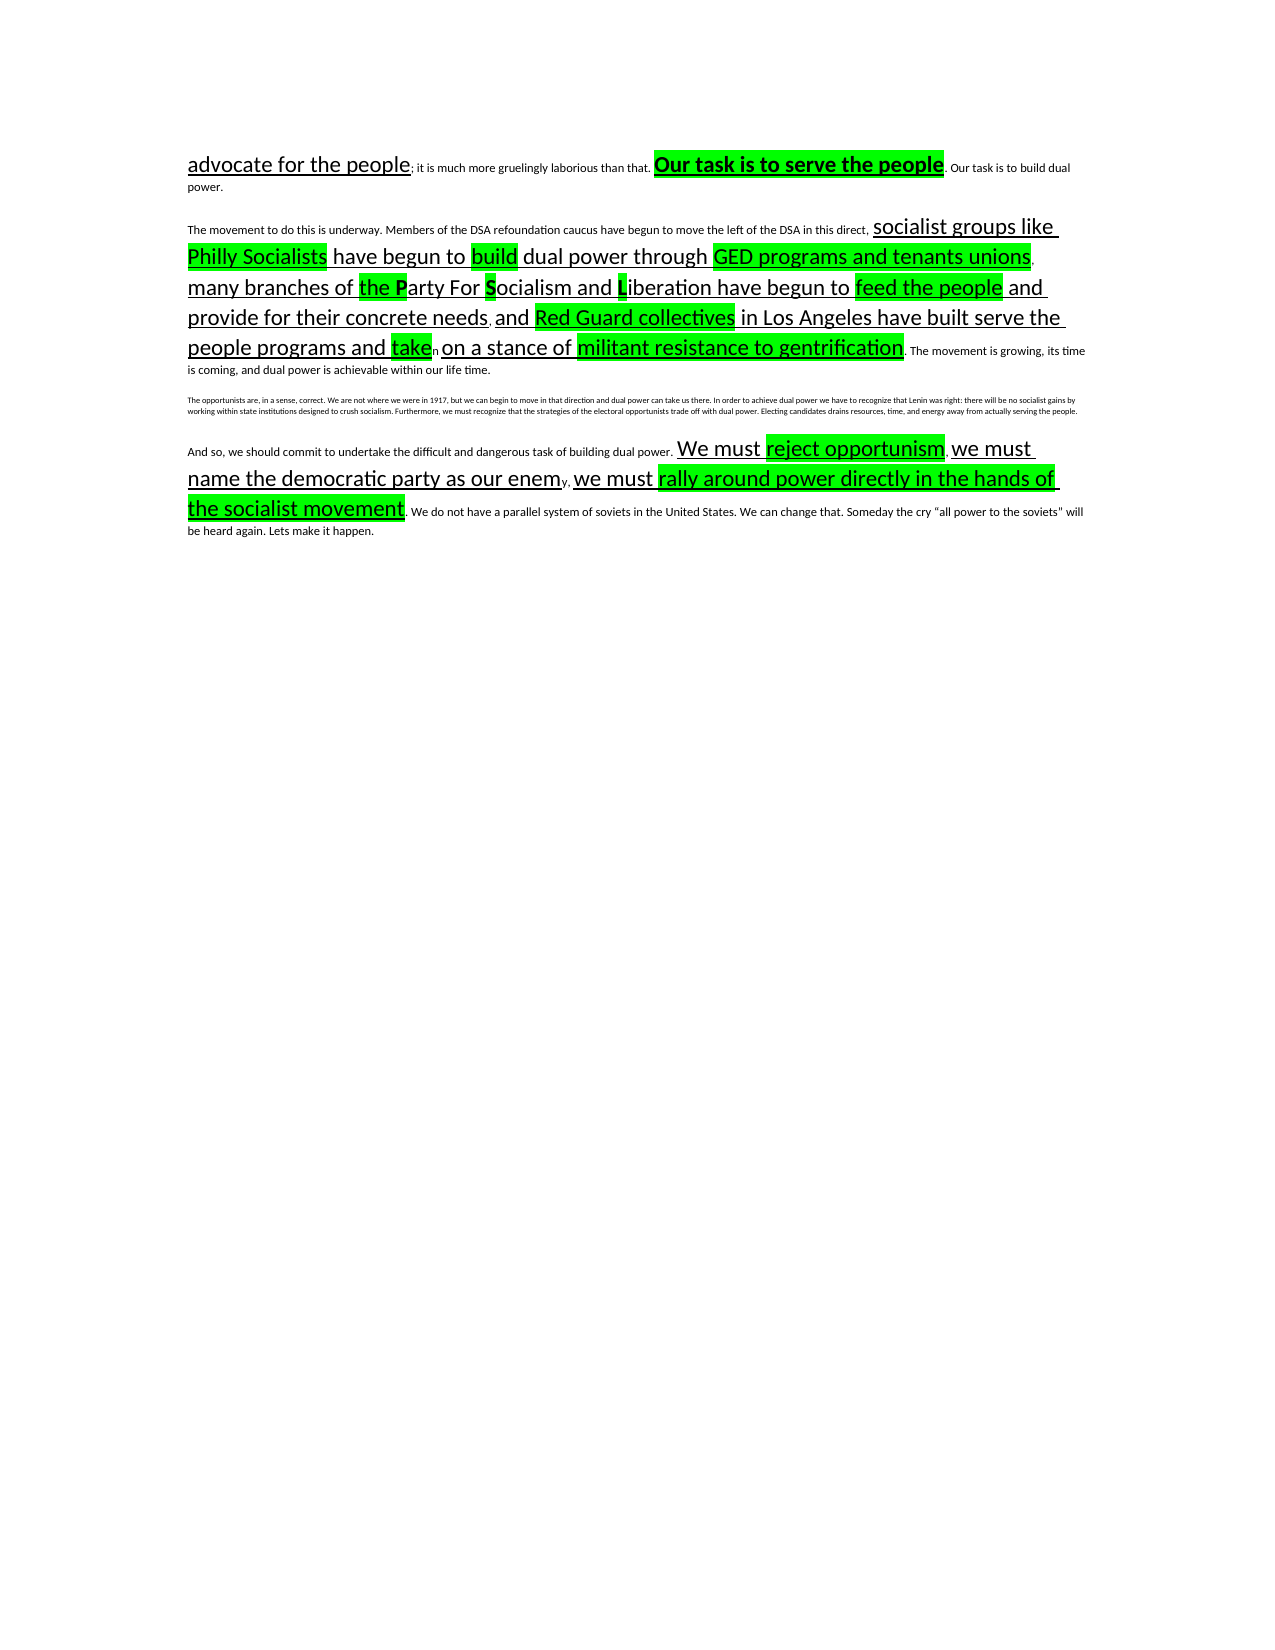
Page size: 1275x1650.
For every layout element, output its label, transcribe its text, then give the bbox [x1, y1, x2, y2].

text The movement to do this is underway. Members of the DSA refoundation caucus have begun to move the left of the DSA in this direct, socialist groups like Philly Socialists have begun to build dual power through GED programs and tenants unions, many branches of the Party For Socialism and Liberation have begun to feed the people and provide for their concrete needs, and Red Guard collectives in Los Angeles have built serve the people programs and taken on a stance of militant resistance to gentrification. The movement is growing, its time is coming, and dual power is achievable within our life time. [187, 212, 1087, 378]
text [187, 150, 1087, 194]
text And so, we should commit to undertake the difficult and dangerous task of building dual power. We must reject opportunism, we must name the democratic party as our enemy, we must rally around power directly in the hands of the socialist movement. We do not have a parallel system of soviets in the United States. We can change that. Someday the cry “all power to the soviets” will be heard again. Lets make it happen. [187, 434, 1087, 539]
